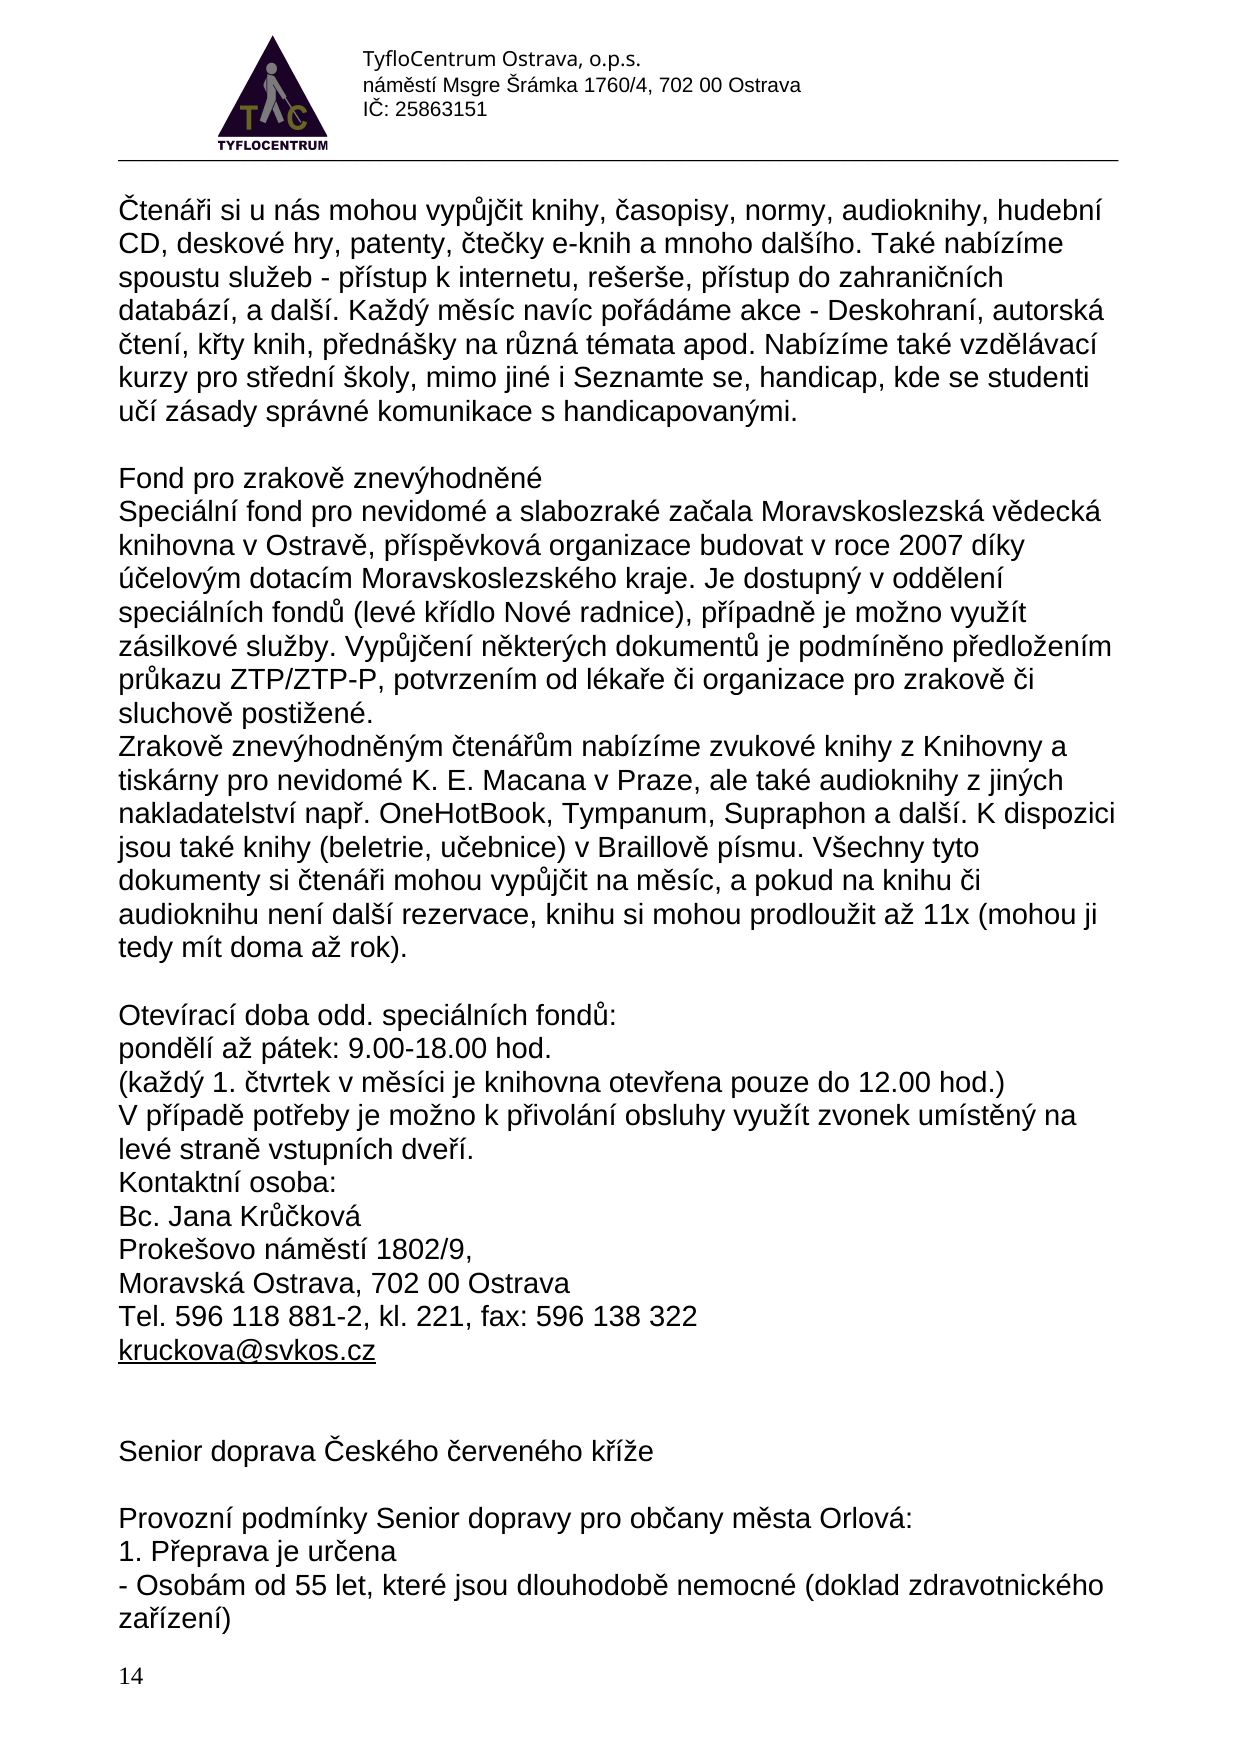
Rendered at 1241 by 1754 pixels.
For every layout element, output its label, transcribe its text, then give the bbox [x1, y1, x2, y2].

text - Osobám od 55 let, které jsou dlouhodobě nemocné (doklad zdravotnického zařízení) [118, 1568, 1122, 1635]
text 1. Přeprava je určena [118, 1534, 1122, 1568]
text Prokešovo náměstí 1802/9, [118, 1232, 1122, 1266]
text kruckova@svkos.cz [118, 1333, 1122, 1366]
text Moravská Ostrava, 702 00 Ostrava [118, 1266, 1122, 1299]
text Bc. Jana Krůčková [118, 1199, 1122, 1232]
text Tel. 596 118 881-2, kl. 221, fax: 596 138 322 [118, 1299, 1122, 1333]
text (každý 1. čtvrtek v měsíci je knihovna otevřena pouze do 12.00 hod.) [118, 1064, 1122, 1098]
text V případě potřeby je možno k přivolání obsluhy využít zvonek umístěný na levé straně vstupních dveří. [118, 1098, 1122, 1165]
text Otevírací doba odd. speciálních fondů: [118, 997, 1122, 1031]
text Fond pro zrakově znevýhodněné [118, 461, 1122, 494]
text Čtenáři si u nás mohou vypůjčit knihy, časopisy, normy, audioknihy, hudební CD, deskové hry, patenty, čtečky e-knih a mnoho dalšího. Také nabízíme spoustu služeb - přístup k internetu, rešerše, přístup do zahraničních databází, a další. Každý měsíc navíc pořádáme akce - Deskohraní, autorská čtení, křty knih, přednášky na různá témata apod. Nabízíme také vzdělávací kurzy pro střední školy, mimo jiné i Seznamte se, handicap, kde se studenti učí zásady správné komunikace s handicapovanými. [118, 192, 1122, 427]
text Senior doprava Českého červeného kříže [118, 1433, 1122, 1467]
text Zrakově znevýhodněným čtenářům nabízíme zvukové knihy z Knihovny a tiskárny pro nevidomé K. E. Macana v Praze, ale také audioknihy z jiných nakladatelství např. OneHotBook, Tympanum, Supraphon a další. K dispozici jsou také knihy (beletrie, učebnice) v Braillově písmu. Všechny tyto dokumenty si čtenáři mohou vypůjčit na měsíc, a pokud na knihu či audioknihu není další rezervace, knihu si mohou prodloužit až 11x (mohou ji tedy mít doma až rok). [118, 729, 1122, 964]
text pondělí až pátek: 9.00-18.00 hod. [118, 1031, 1122, 1064]
text Kontaktní osoba: [118, 1165, 1122, 1199]
text Provozní podmínky Senior dopravy pro občany města Orlová: [118, 1501, 1122, 1534]
text Speciální fond pro nevidomé a slabozraké začala Moravskoslezská vědecká knihovna v Ostravě, příspěvková organizace budovat v roce 2007 díky účelovým dotacím Moravskoslezského kraje. Je dostupný v oddělení speciálních fondů (levé křídlo Nové radnice), případně je možno využít zásilkové služby. Vypůjčení některých dokumentů je podmíněno předložením průkazu ZTP/ZTP-P, potvrzením od lékaře či organizace pro zrakově či sluchově postižené. [118, 494, 1122, 729]
